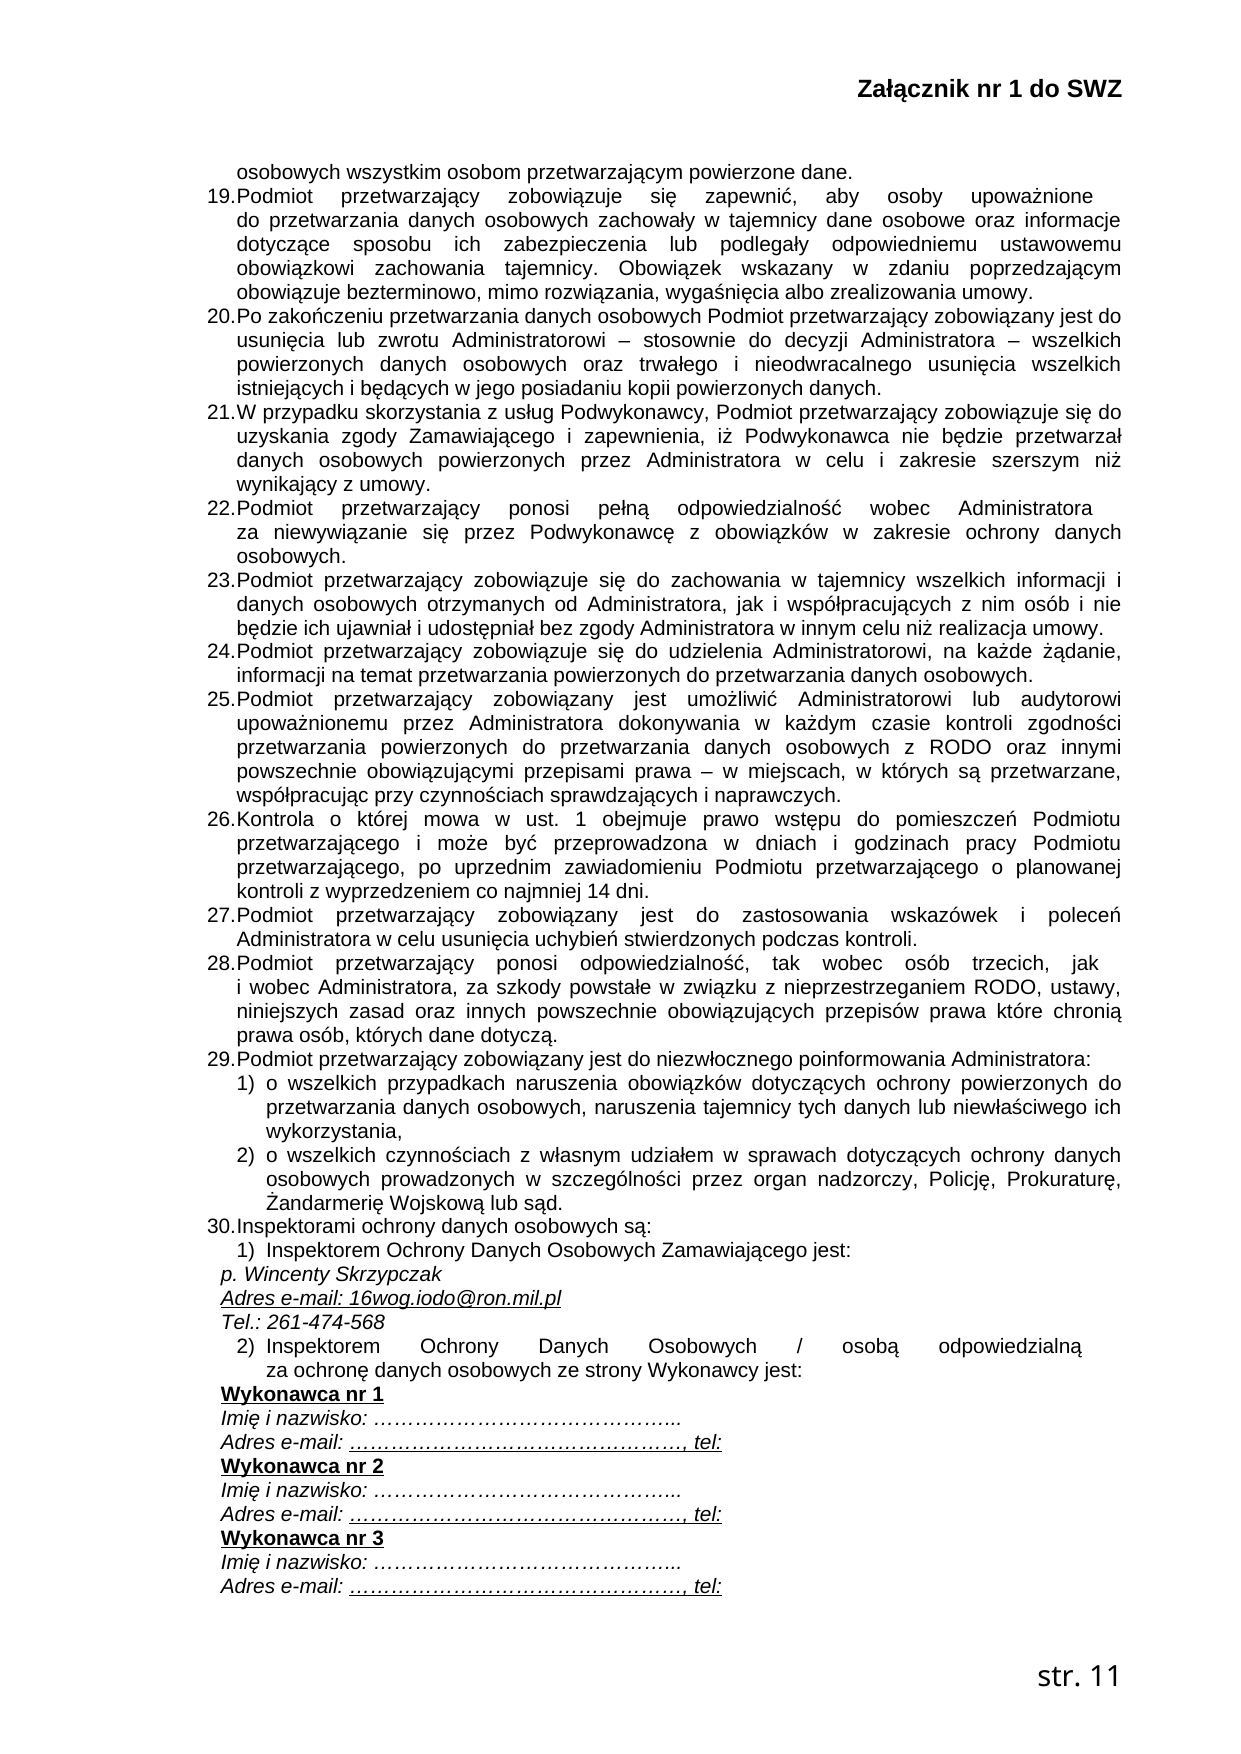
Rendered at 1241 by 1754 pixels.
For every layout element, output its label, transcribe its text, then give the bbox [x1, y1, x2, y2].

text Wykonawca nr 2 [221, 1454, 1122, 1478]
list W przypadku skorzystania z usług Podwykonawcy, Podmiot przetwarzający zobowiązuje się do uzyskania zgody Zamawiającego i zapewnienia, iż Podwykonawca nie będzie przetwarzał danych osobowych powierzonych przez Administratora w celu i zakresie szerszym niż wynikający z umowy. [207, 400, 1122, 496]
list Podmiot przetwarzający ponosi odpowiedzialność, tak wobec osób trzecich, jak i wobec Administratora, za szkody powstałe w związku z nieprzestrzeganiem RODO, ustawy, niniejszych zasad oraz innych powszechnie obowiązujących przepisów prawa które chronią prawa osób, których dane dotyczą. [207, 951, 1122, 1047]
text Adres e-mail: …………………………………………, tel: [221, 1502, 1122, 1526]
text Tel.: 261-474-568 [221, 1310, 1122, 1334]
list Podmiot przetwarzający zobowiązuje się zapewnić, aby osoby upoważnione do przetwarzania danych osobowych zachowały w tajemnicy dane osobowe oraz informacje dotyczące sposobu ich zabezpieczenia lub podlegały odpowiedniemu ustawowemu obowiązkowi zachowania tajemnicy. Obowiązek wskazany w zdaniu poprzedzającym obowiązuje bezterminowo, mimo rozwiązania, wygaśnięcia albo zrealizowania umowy. [207, 184, 1122, 304]
text Adres e-mail: …………………………………………, tel: [221, 1574, 1122, 1598]
list Kontrola o której mowa w ust. 1 obejmuje prawo wstępu do pomieszczeń Podmiotu przetwarzającego i może być przeprowadzona w dniach i godzinach pracy Podmiotu przetwarzającego, po uprzednim zawiadomieniu Podmiotu przetwarzającego o planowanej kontroli z wyprzedzeniem co najmniej 14 dni. [207, 807, 1122, 903]
list Inspektorem Ochrony Danych Osobowych Zamawiającego jest: [236, 1238, 1122, 1262]
list Po zakończeniu przetwarzania danych osobowych Podmiot przetwarzający zobowiązany jest do usunięcia lub zwrotu Administratorowi – stosownie do decyzji Administratora – wszelkich powierzonych danych osobowych oraz trwałego i nieodwracalnego usunięcia wszelkich istniejących i będących w jego posiadaniu kopii powierzonych danych. [207, 304, 1122, 400]
list Podmiot przetwarzający zobowiązuje się do udzielenia Administratorowi, na każde żądanie, informacji na temat przetwarzania powierzonych do przetwarzania danych osobowych. [207, 639, 1122, 687]
text Imię i nazwisko: ……………………………………... [221, 1406, 1122, 1430]
text Adres e-mail: …………………………………………, tel: [221, 1430, 1122, 1454]
text Imię i nazwisko: ……………………………………... [221, 1550, 1122, 1574]
text Adres e-mail: 16wog.iodo@ron.mil.pl [221, 1286, 1122, 1310]
list Podmiot przetwarzający zobowiązany jest do zastosowania wskazówek i poleceń Administratora w celu usunięcia uchybień stwierdzonych podczas kontroli. [207, 903, 1122, 951]
list Podmiot przetwarzający zobowiązuje się do zachowania w tajemnicy wszelkich informacji i danych osobowych otrzymanych od Administratora, jak i współpracujących z nim osób i nie będzie ich ujawniał i udostępniał bez zgody Administratora w innym celu niż realizacja umowy. [207, 567, 1122, 639]
list Podmiot przetwarzający zobowiązany jest do niezwłocznego poinformowania Administratora: [207, 1047, 1122, 1071]
text Wykonawca nr 3 [221, 1526, 1122, 1550]
list Inspektorami ochrony danych osobowych są: [207, 1214, 1122, 1238]
text Imię i nazwisko: ……………………………………... [221, 1478, 1122, 1502]
list Podmiot przetwarzający ponosi pełną odpowiedzialność wobec Administratora za niewywiązanie się przez Podwykonawcę z obowiązków w zakresie ochrony danych osobowych. [207, 496, 1122, 567]
list o wszelkich przypadkach naruszenia obowiązków dotyczących ochrony powierzonych do przetwarzania danych osobowych, naruszenia tajemnicy tych danych lub niewłaściwego ich wykorzystania, [236, 1071, 1122, 1142]
text p. Wincenty Skrzypczak [221, 1262, 1122, 1286]
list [207, 160, 1122, 184]
text Wykonawca nr 1 [221, 1382, 1122, 1406]
list Inspektorem Ochrony Danych Osobowych / osobą odpowiedzialną za ochronę danych osobowych ze strony Wykonawcy jest: [236, 1334, 1122, 1382]
list Podmiot przetwarzający zobowiązany jest umożliwić Administratorowi lub audytorowi upoważnionemu przez Administratora dokonywania w każdym czasie kontroli zgodności przetwarzania powierzonych do przetwarzania danych osobowych z RODO oraz innymi powszechnie obowiązującymi przepisami prawa – w miejscach, w których są przetwarzane, współpracując przy czynnościach sprawdzających i naprawczych. [207, 687, 1122, 807]
list o wszelkich czynnościach z własnym udziałem w sprawach dotyczących ochrony danych osobowych prowadzonych w szczególności przez organ nadzorczy, Policję, Prokuraturę, Żandarmerię Wojskową lub sąd. [236, 1142, 1122, 1214]
